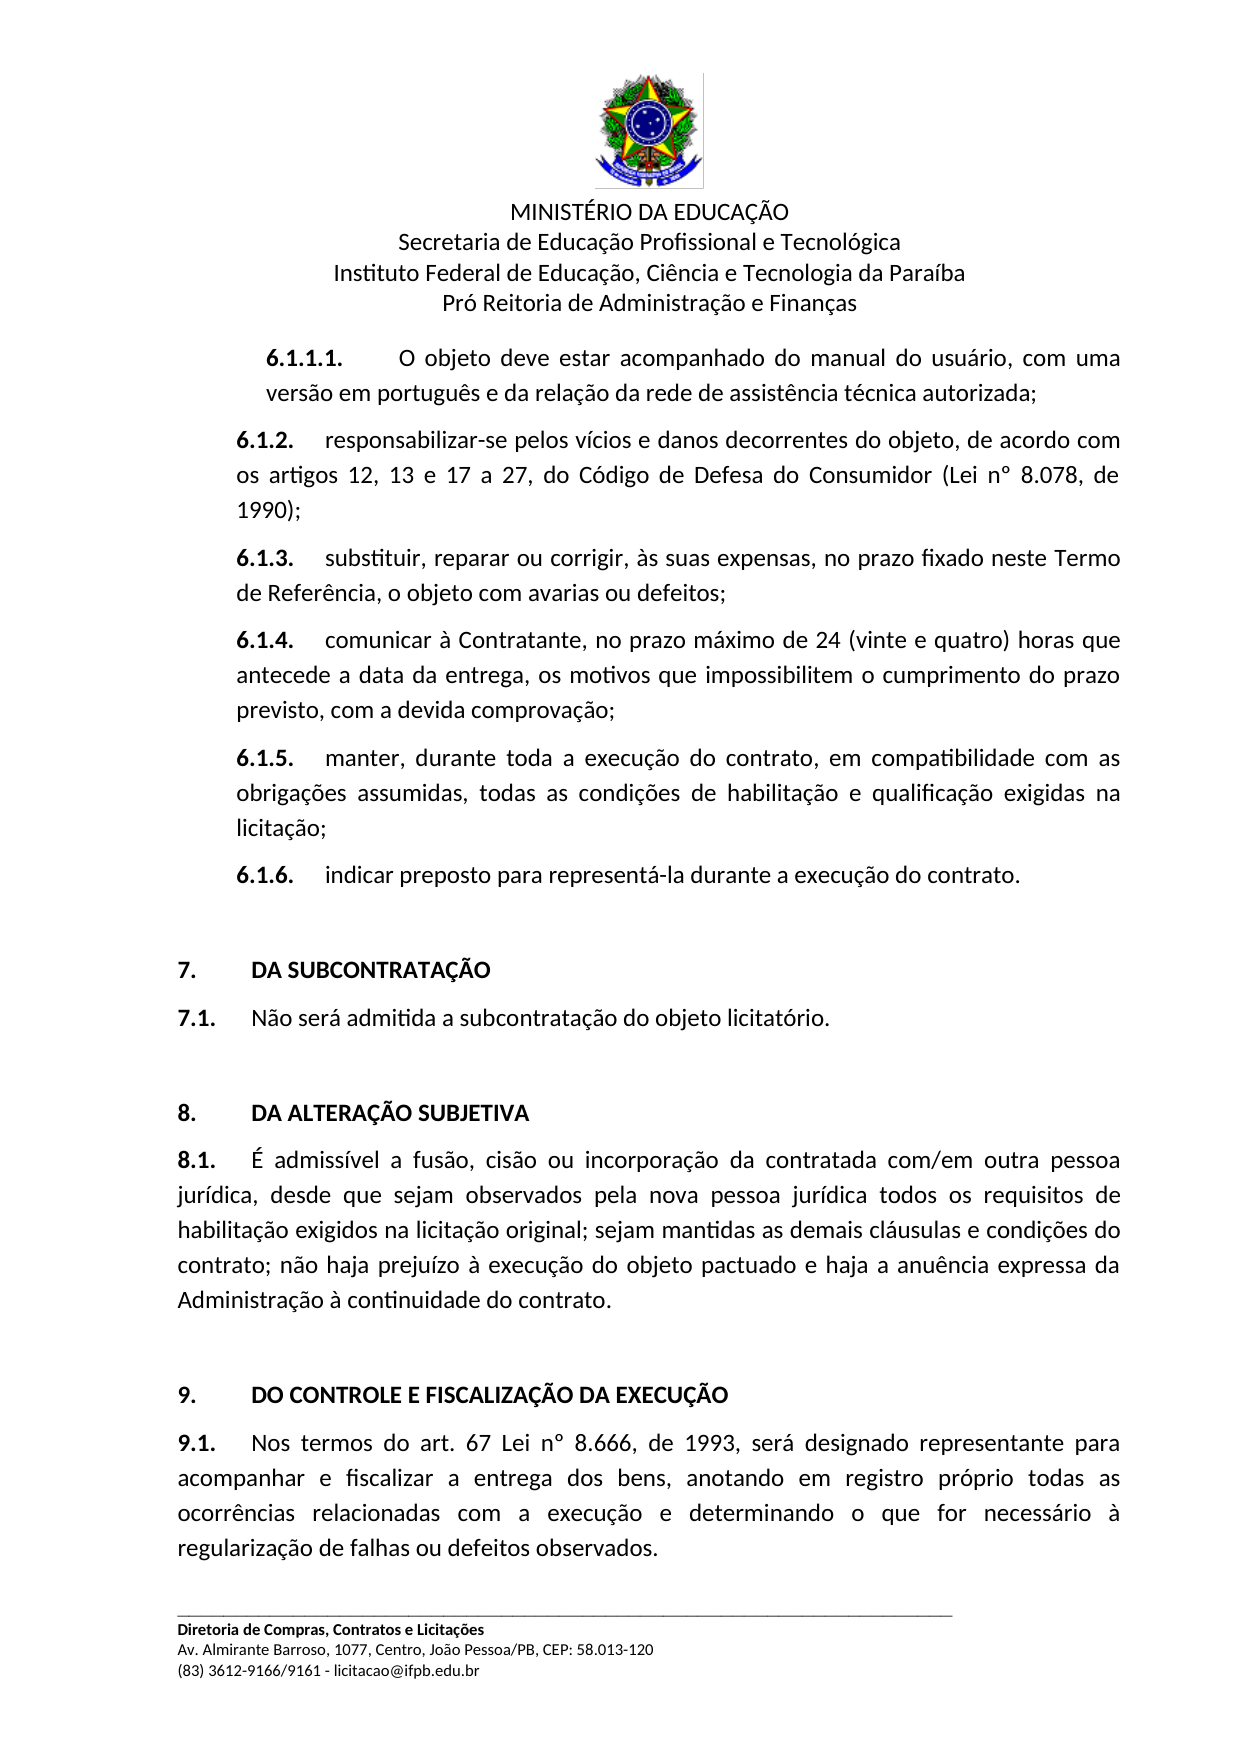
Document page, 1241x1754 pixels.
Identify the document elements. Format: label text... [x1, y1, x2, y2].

list Não será admitida a subcontratação do objeto licitatório. [177, 1002, 1122, 1032]
list substituir, reparar ou corrigir, às suas expensas, no prazo fixado neste Termo de Referência, o objeto com avarias ou defeitos; [236, 542, 1122, 607]
list DO CONTROLE E FISCALIZAÇÃO DA EXECUÇÃO [177, 1379, 1122, 1410]
list DA SUBCONTRATAÇÃO [177, 954, 1122, 985]
list DA ALTERAÇÃO SUBJETIVA [177, 1097, 1122, 1127]
list O objeto deve estar acompanhado do manual do usuário, com uma versão em português e da relação da rede de assistência técnica autorizada; [266, 342, 1122, 407]
list manter, durante toda a execução do contrato, em compatibilidade com as obrigações assumidas, todas as condições de habilitação e qualificação exigidas na licitação; [236, 742, 1122, 842]
list indicar preposto para representá-la durante a execução do contrato. [236, 859, 1122, 890]
list comunicar à Contratante, no prazo máximo de 24 (vinte e quatro) horas que antecede a data da entrega, os motivos que impossibilitem o cumprimento do prazo previsto, com a devida comprovação; [236, 624, 1122, 725]
list Nos termos do art. 67 Lei nº 8.666, de 1993, será designado representante para acompanhar e fiscalizar a entrega dos bens, anotando em registro próprio todas as ocorrências relacionadas com a execução e determinando o que for necessário à regularização de falhas ou defeitos observados. [177, 1427, 1122, 1562]
picture [595, 73, 705, 190]
list É admissível a fusão, cisão ou incorporação da contratada com/em outra pessoa jurídica, desde que sejam observados pela nova pessoa jurídica todos os requisitos de habilitação exigidos na licitação original; sejam mantidas as demais cláusulas e condições do contrato; não haja prejuízo à execução do objeto pactuado e haja a anuência expressa da Administração à continuidade do contrato. [177, 1144, 1122, 1315]
list responsabilizar-se pelos vícios e danos decorrentes do objeto, de acordo com os artigos 12, 13 e 17 a 27, do Código de Defesa do Consumidor (Lei nº 8.078, de 1990); [236, 424, 1122, 525]
